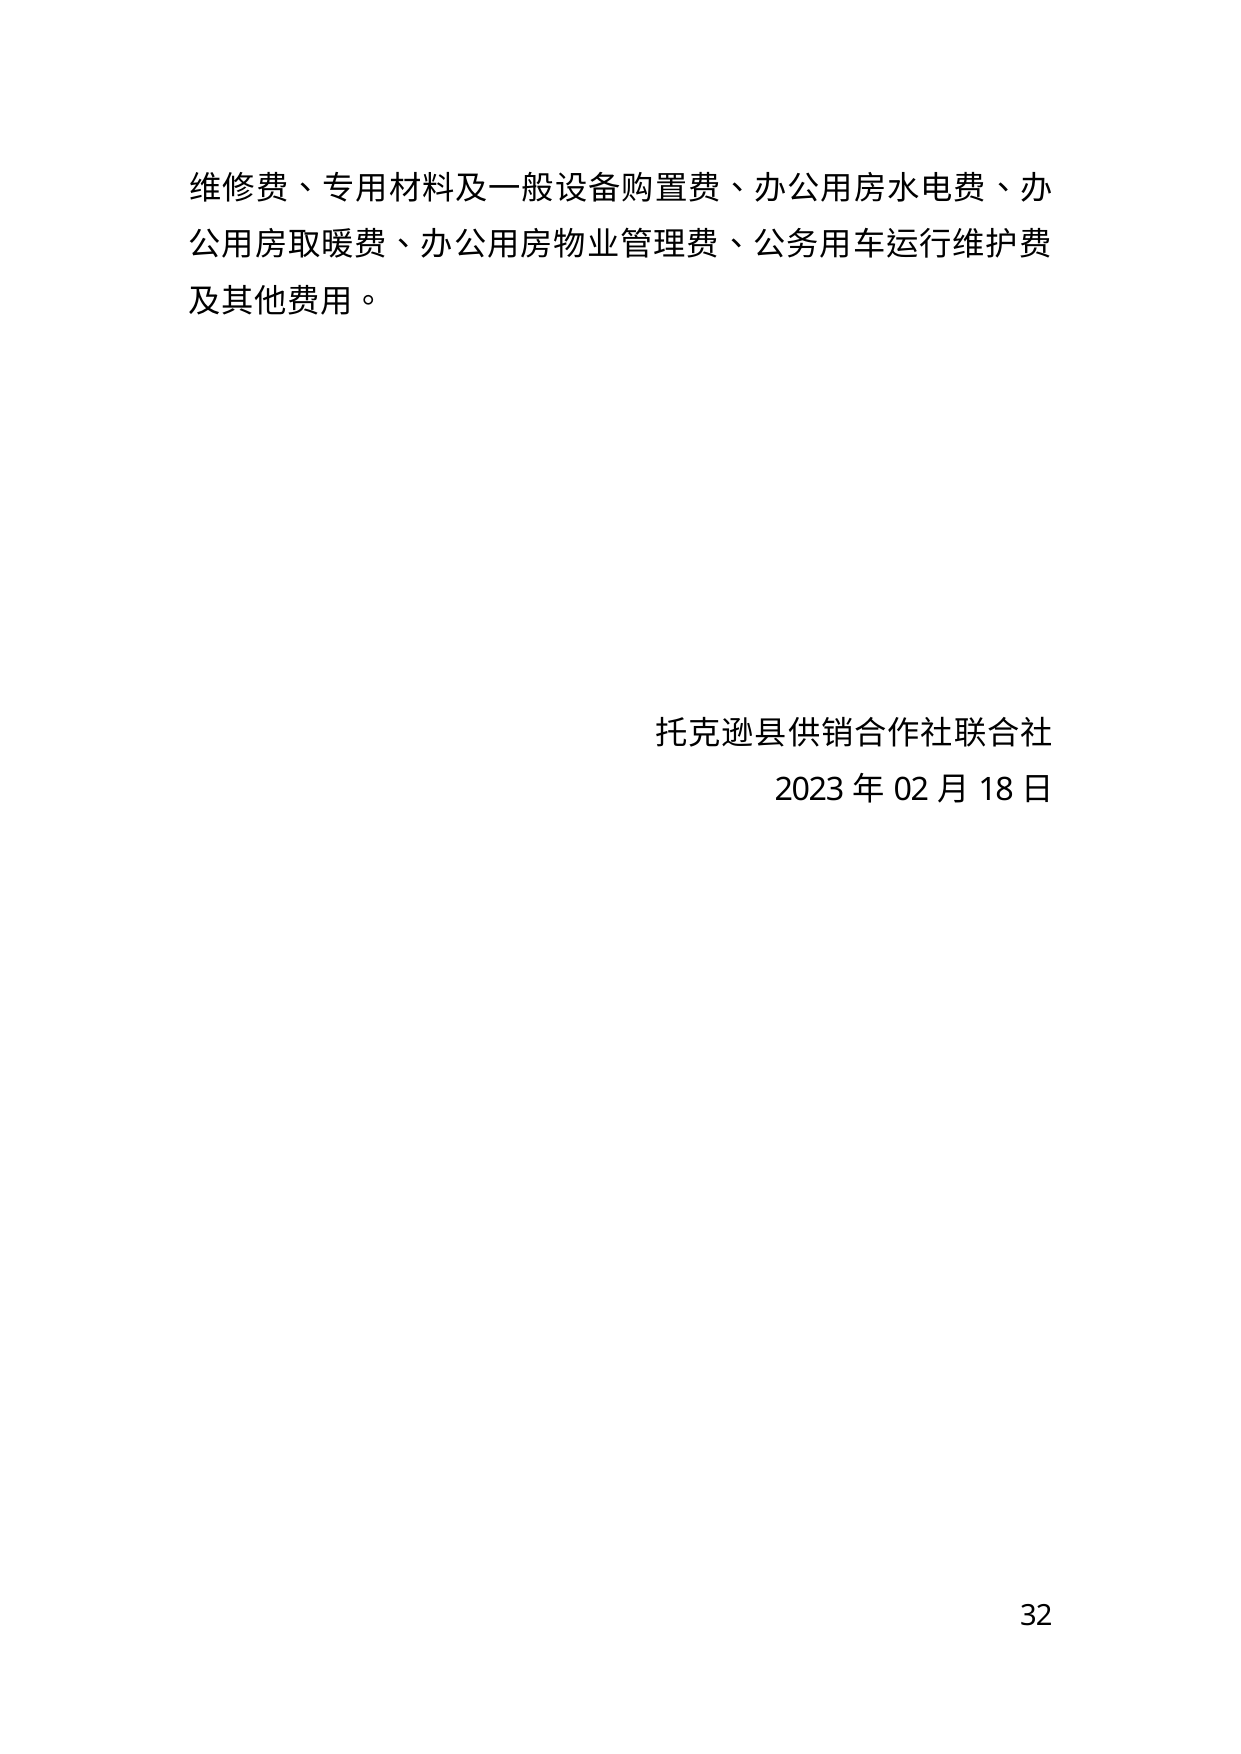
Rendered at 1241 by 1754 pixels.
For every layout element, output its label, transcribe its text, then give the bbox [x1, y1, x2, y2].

text 维修费、专用材料及一般设备购置费、办公用房水电费、办 公用房取暖费、办公用房物业管理费、公务用车运行维护费 及其他费用。 [188, 165, 1053, 322]
text 2023 年 02 月 18 日 [186, 768, 1054, 808]
text 托克逊县供销合作社联合社 [186, 712, 1053, 752]
